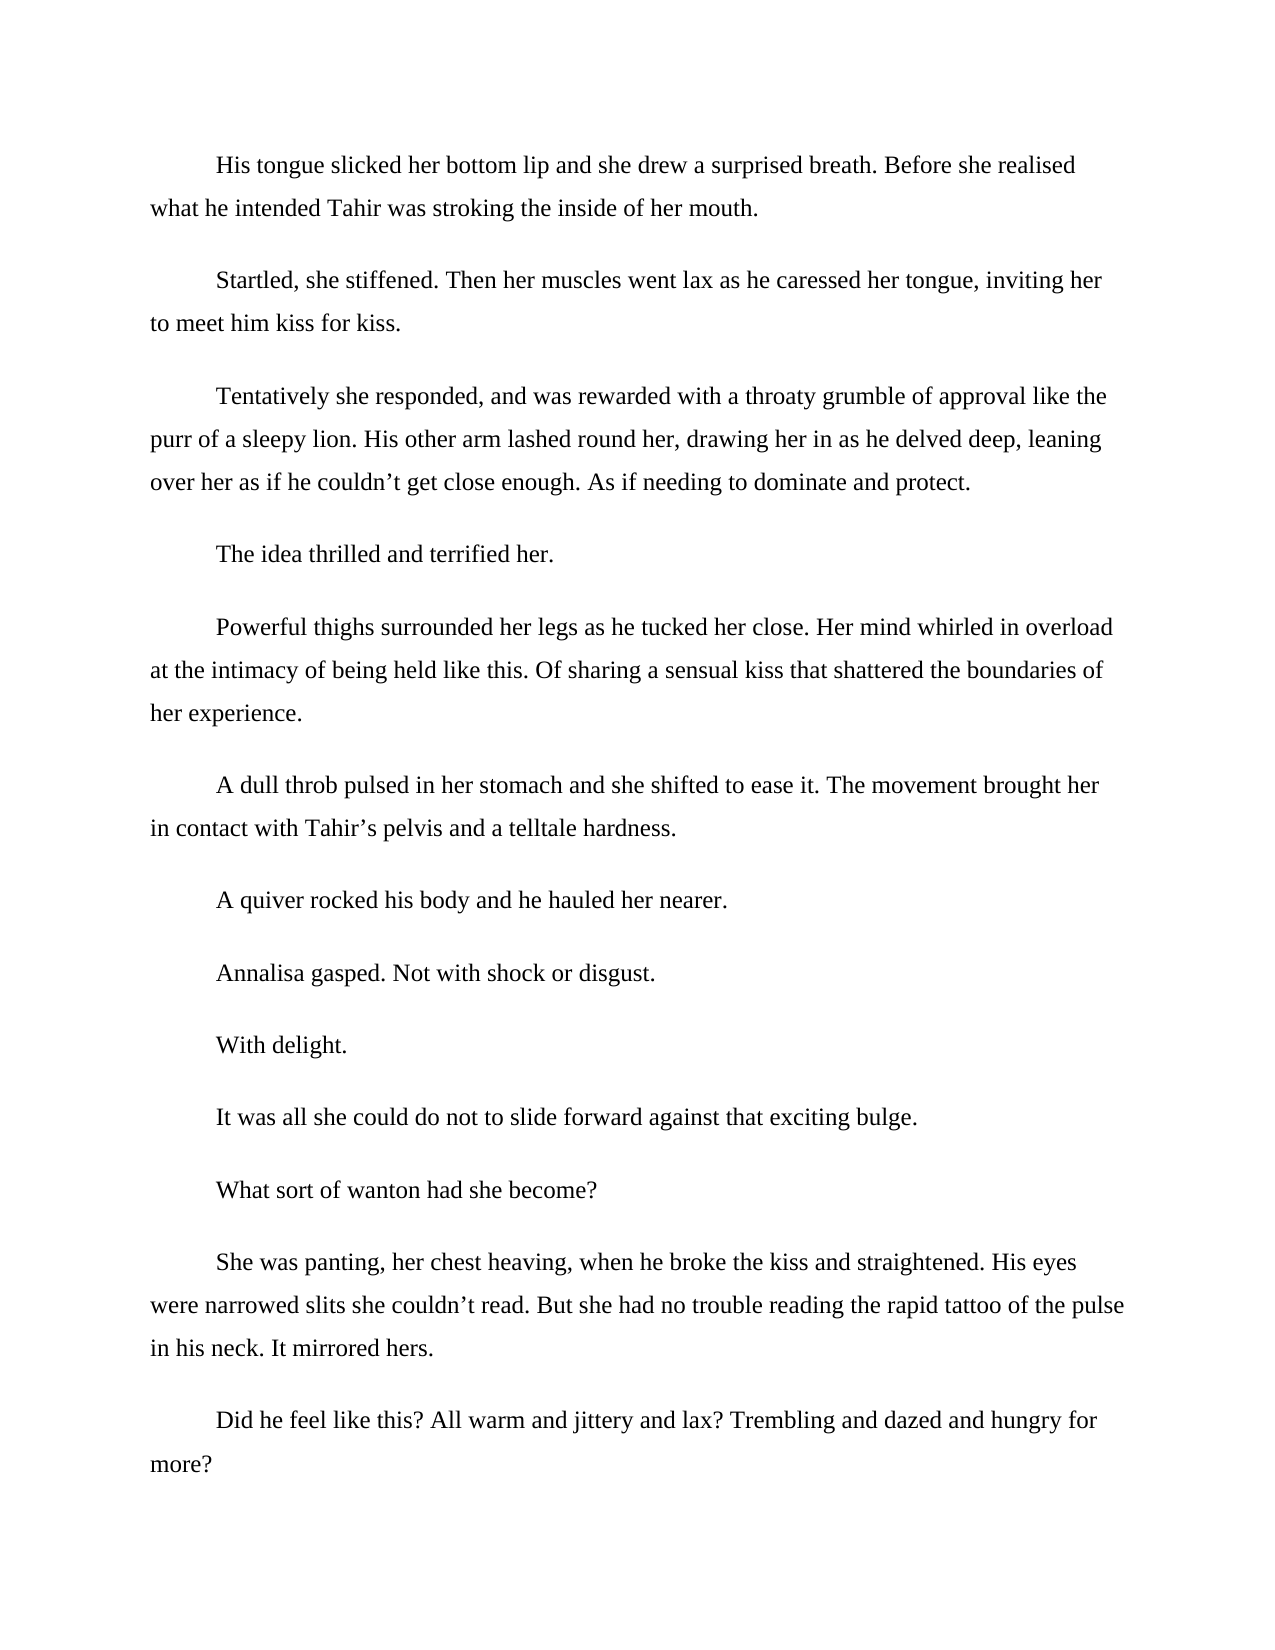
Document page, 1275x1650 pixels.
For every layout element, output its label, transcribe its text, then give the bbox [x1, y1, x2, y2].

text What sort of wanton had she become? [150, 1175, 1125, 1203]
text A dull throb pulsed in her stomach and she shifted to ease it. The movement brought her in contact with Tahir’s pelvis and a telltale hardness. [150, 770, 1125, 842]
text Tentatively she responded, and was rewarded with a throaty grumble of approval like the purr of a sleepy lion. His other arm lashed round her, drawing her in as he delved deep, leaning over her as if he couldn’t get close enough. As if needing to dominate and protect. [150, 381, 1125, 496]
text Did he feel like this? All warm and jittery and lax? Trembling and dazed and hungry for more? [150, 1406, 1125, 1477]
text The idea thrilled and terrified her. [150, 539, 1125, 568]
text His tongue slicked her bottom lip and she drew a surprised breath. Before she realised what he intended Tahir was stroking the inside of her mouth. [150, 150, 1125, 222]
text Annalisa gasped. Not with shock or disgust. [150, 958, 1125, 987]
text It was all she could do not to slide forward against that exciting bulge. [150, 1102, 1125, 1131]
text She was panting, her chest heaving, when he broke the kiss and straightened. His eyes were narrowed slits she couldn’t read. But she had no trouble reading the rapid tattoo of the pulse in his neck. It mirrored hers. [150, 1247, 1125, 1362]
text Powerful thighs surrounded her legs as he tucked her close. Her mind whirled in overload at the intimacy of being held like this. Of sharing a sensual kiss that shattered the boundaries of her experience. [150, 612, 1125, 727]
text Startled, she stiffened. Then her muscles went lax as he caressed her tongue, inviting her to meet him kiss for kiss. [150, 265, 1125, 337]
text With delight. [150, 1030, 1125, 1059]
text A quiver rocked his body and he hauled her nearer. [150, 886, 1125, 914]
